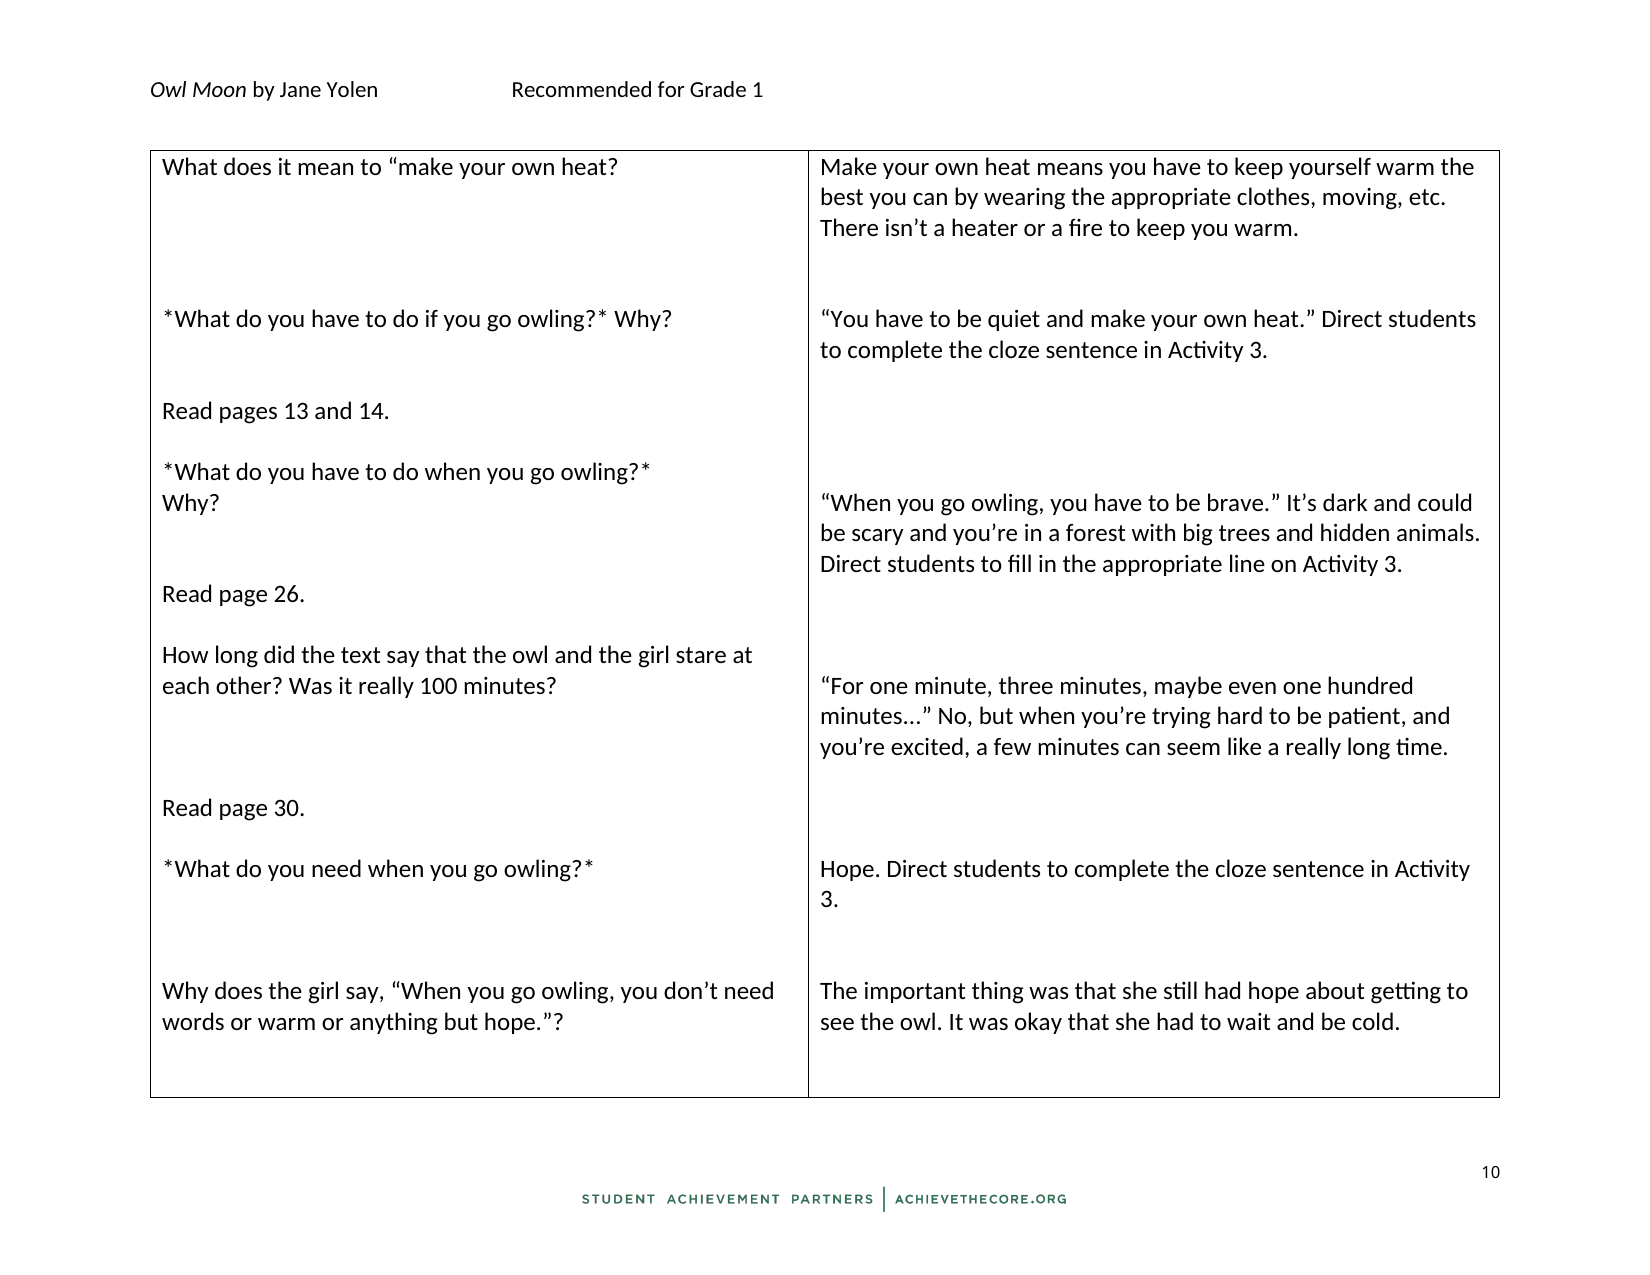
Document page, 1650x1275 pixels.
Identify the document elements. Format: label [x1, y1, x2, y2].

table_cell [151, 151, 808, 1097]
picture [571, 1183, 1079, 1215]
table_cell [809, 151, 1499, 1097]
